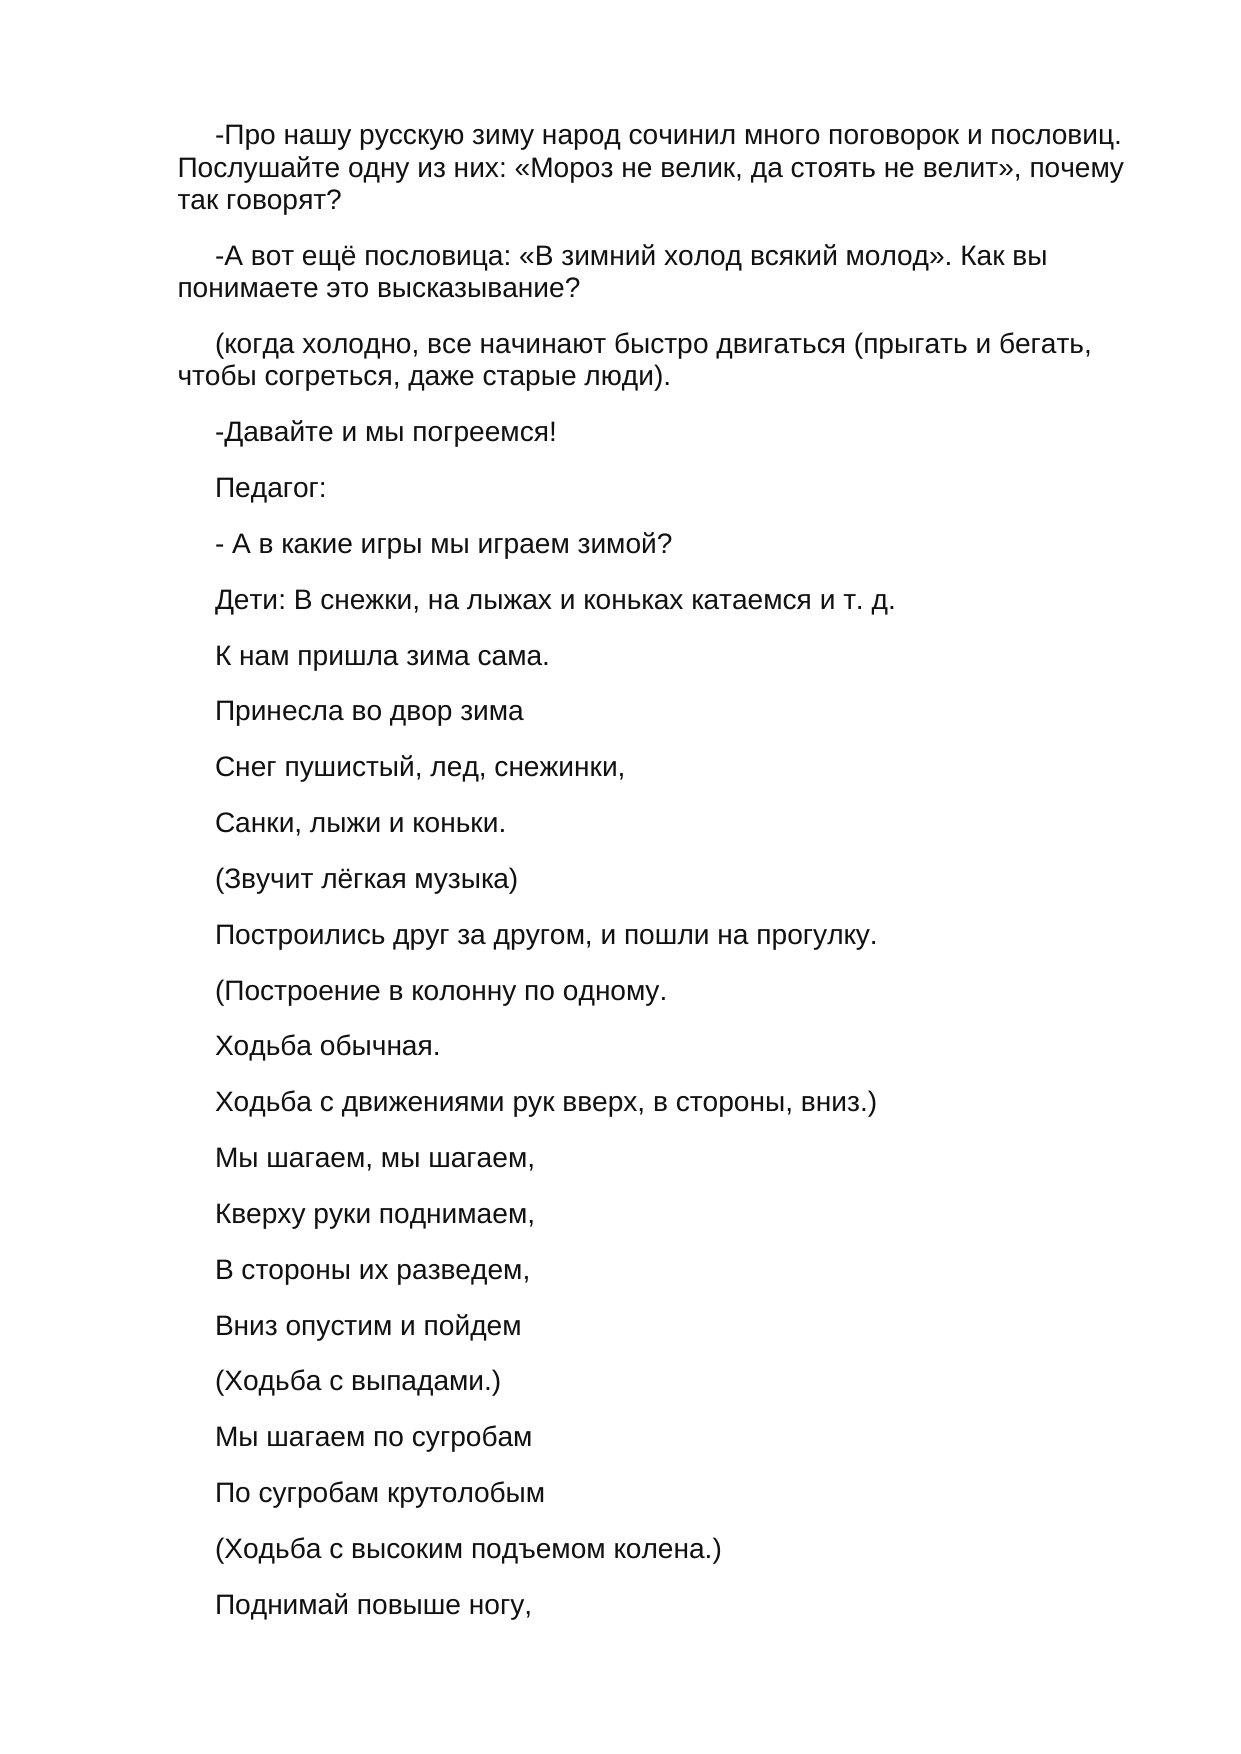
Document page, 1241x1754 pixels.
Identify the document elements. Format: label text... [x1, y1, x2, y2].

text По сугробам крутолобым [177, 1476, 1152, 1508]
text (Ходьба с высоким подъемом колена.) [177, 1532, 1152, 1564]
text Мы шагаем по сугробам [177, 1420, 1152, 1453]
text Кверху руки поднимаем, [177, 1197, 1152, 1229]
text Санки, лыжи и коньки. [177, 806, 1152, 838]
text Мы шагаем, мы шагаем, [177, 1141, 1152, 1173]
text Принесла во двор зима [177, 694, 1152, 727]
text Ходьба с движениями рук вверх, в стороны, вниз.) [177, 1085, 1152, 1118]
text К нам пришла зима сама. [177, 638, 1152, 671]
text Вниз опустим и пойдем [177, 1308, 1152, 1341]
text Педагог: [177, 471, 1152, 503]
text (Звучит лёгкая музыка) [177, 862, 1152, 894]
text Ходьба обычная. [177, 1029, 1152, 1062]
text В стороны их разведем, [177, 1253, 1152, 1285]
text - А в какие игры мы играем зимой? [177, 527, 1152, 559]
text (Ходьба с выпадами.) [177, 1364, 1152, 1397]
text Построились друг за другом, и пошли на прогулку. [177, 918, 1152, 950]
text Поднимай повыше ногу, [177, 1588, 1152, 1620]
text -Давайте и мы погреемся! [177, 415, 1152, 448]
text (Построение в колонну по одному. [177, 973, 1152, 1006]
text Снег пушистый, лед, снежинки, [177, 750, 1152, 783]
text (когда холодно, все начинают быстро двигаться (прыгать и бегать, чтобы согреться, даже старые люди). [177, 327, 1152, 392]
text -А вот ещё пословица: «В зимний холод всякий молод». Как вы понимаете это высказывание? [177, 239, 1152, 303]
text Дети: В снежки, на лыжах и коньках катаемся и т. д. [177, 583, 1152, 615]
text -Про нашу русскую зиму народ сочинил много поговорок и пословиц. Послушайте одну из них: «Мороз не велик, да стоять не велит», почему так говорят? [177, 118, 1152, 215]
